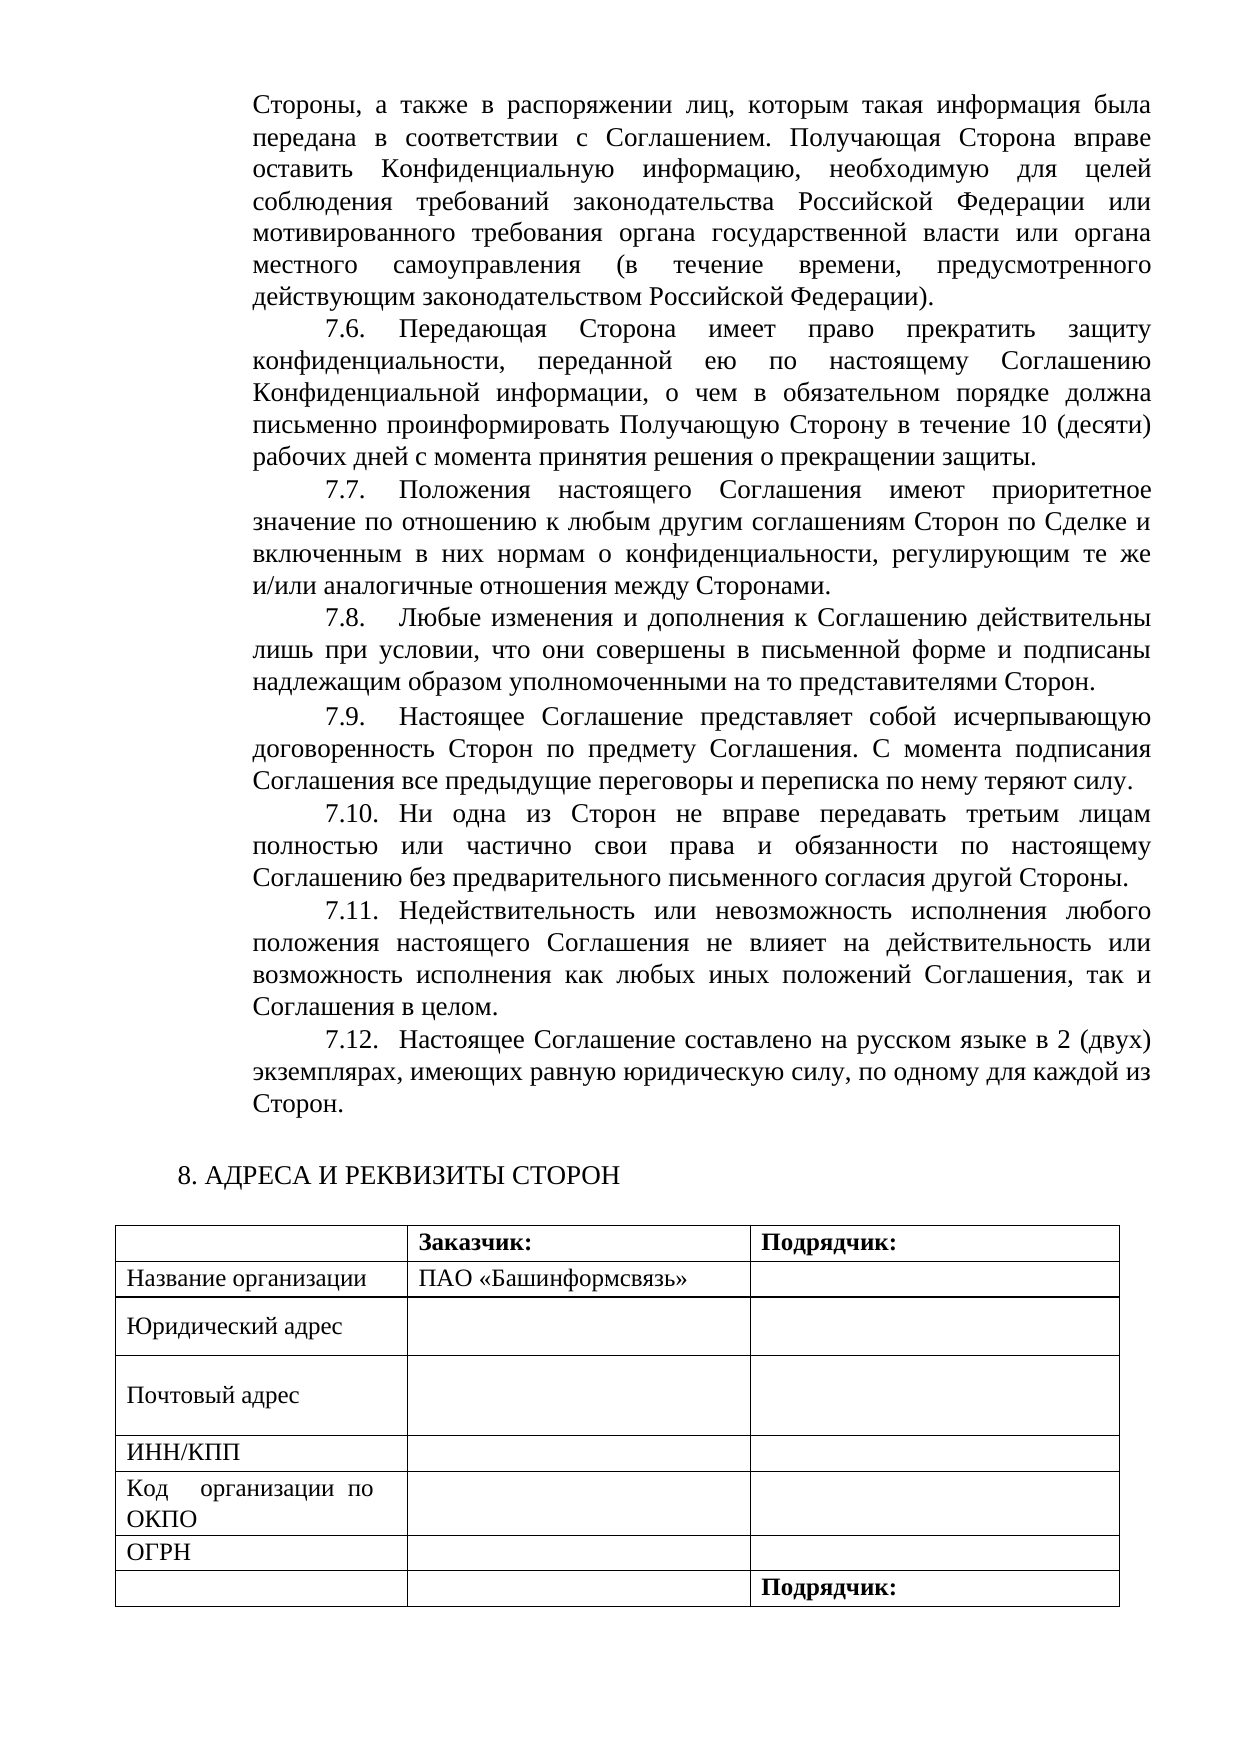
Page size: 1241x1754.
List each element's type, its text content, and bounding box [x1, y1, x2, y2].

list Передающая Сторона имеет право прекратить защиту конфиденциальности, переданной ею по настоящему Соглашению Конфиденциальной информации, о чем в обязательном порядке должна письменно проинформировать Получающую Сторону в течение 10 (десяти) рабочих дней с момента принятия решения о прекращении защиты. [252, 312, 1152, 472]
table_header [116, 1226, 407, 1261]
table_cell [751, 1536, 1119, 1570]
list Настоящее Соглашение составлено на русском языке в 2 (двух) экземплярах, имеющих равную юридическую силу, по одному для каждой из Сторон. [252, 1023, 1152, 1118]
list Любые изменения и дополнения к Соглашению действительны лишь при условии, что они совершены в письменной форме и подписаны надлежащим образом уполномоченными на то представителями Сторон. [252, 601, 1152, 696]
list АДРЕСА И РЕКВИЗИТЫ СТОРОН [177, 1159, 1152, 1190]
table_cell [116, 1571, 407, 1606]
table_cell Код организации по ОКПО [116, 1472, 407, 1535]
table_cell Подрядчик: [751, 1571, 1119, 1606]
table_cell [751, 1356, 1119, 1435]
table_cell [408, 1571, 750, 1606]
table_cell [408, 1536, 750, 1570]
table_header Подрядчик: [751, 1226, 1119, 1261]
table_cell [751, 1436, 1119, 1471]
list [252, 89, 1152, 312]
table_header Заказчик: [408, 1226, 750, 1261]
list Недействительность или невозможность исполнения любого положения настоящего Соглашения не влияет на действительность или возможность исполнения как любых иных положений Соглашения, так и Соглашения в целом. [252, 894, 1152, 1021]
table_cell [751, 1262, 1119, 1296]
table_cell [408, 1356, 750, 1435]
table_cell [751, 1472, 1119, 1535]
table_cell [408, 1436, 750, 1471]
list Настоящее Соглашение представляет собой исчерпывающую договоренность Сторон по предмету Соглашения. С момента подписания Соглашения все предыдущие переговоры и переписка по нему теряют силу. [252, 700, 1152, 795]
table_cell Название организации [116, 1262, 407, 1296]
table_cell [751, 1298, 1119, 1355]
table_cell [408, 1298, 750, 1355]
table_cell Почтовый адрес [116, 1356, 407, 1435]
table_cell ПАО «Башинформсвязь» [408, 1262, 750, 1296]
table_cell ОГРН [116, 1536, 407, 1570]
list Положения настоящего Соглашения имеют приоритетное значение по отношению к любым другим соглашениям Сторон по Сделке и включенным в них нормам о конфиденциальности, регулирующим те же и/или аналогичные отношения между Сторонами. [252, 473, 1152, 600]
table_cell Юридический адрес [116, 1298, 407, 1355]
table_cell [408, 1472, 750, 1535]
list Ни одна из Сторон не вправе передавать третьим лицам полностью или частично свои права и обязанности по настоящему Соглашению без предварительного письменного согласия другой Стороны. [252, 797, 1152, 892]
table_cell ИНН/КПП [116, 1436, 407, 1471]
